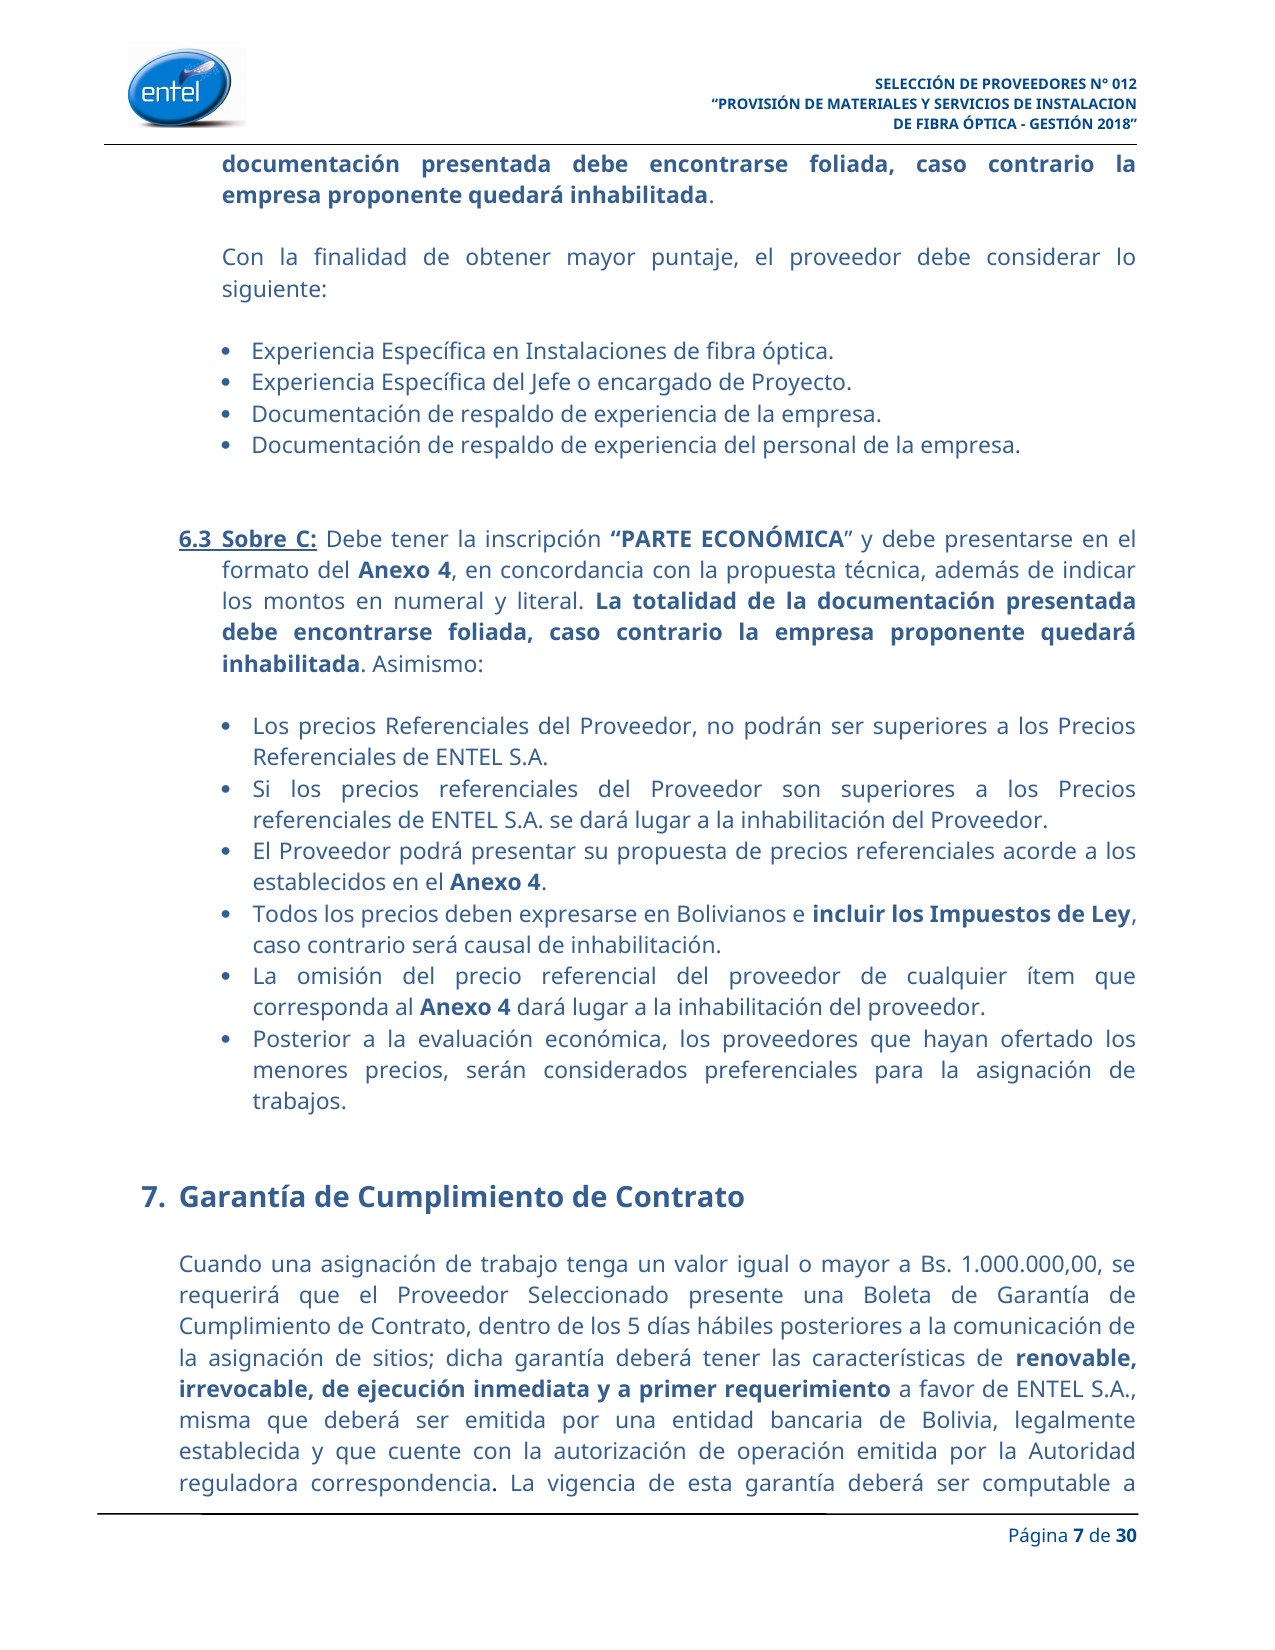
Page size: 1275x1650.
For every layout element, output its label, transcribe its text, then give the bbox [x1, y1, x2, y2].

picture [127, 47, 247, 128]
text Con la finalidad de obtener mayor puntaje, el proveedor debe considerar lo siguiente: [222, 241, 1137, 304]
list Experiencia Específica en Instalaciones de fibra óptica. [222, 335, 1137, 366]
list El Proveedor podrá presentar su propuesta de precios referenciales acorde a los establecidos en el Anexo 4. [222, 835, 1137, 898]
list Posterior a la evaluación económica, los proveedores que hayan ofertado los menores precios, serán considerados preferenciales para la asignación de trabajos. [222, 1023, 1137, 1116]
list Garantía de Cumplimiento de Contrato [141, 1177, 1137, 1216]
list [178, 1248, 1137, 1498]
list Documentación de respaldo de experiencia del personal de la empresa. [222, 429, 1137, 460]
list Los precios Referenciales del Proveedor, no podrán ser superiores a los Precios Referenciales de ENTEL S.A. [222, 710, 1137, 773]
list La omisión del precio referencial del proveedor de cualquier ítem que corresponda al Anexo 4 dará lugar a la inhabilitación del proveedor. [222, 960, 1137, 1023]
list Documentación de respaldo de experiencia de la empresa. [222, 398, 1137, 429]
list Experiencia Específica del Jefe o encargado de Proyecto. [222, 366, 1137, 398]
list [147, 148, 1137, 210]
list Si los precios referenciales del Proveedor son superiores a los Precios referenciales de ENTEL S.A. se dará lugar a la inhabilitación del Proveedor. [222, 773, 1137, 835]
list Sobre C: Debe tener la inscripción “PARTE ECONÓMICA” y debe presentarse en el formato del Anexo 4, en concordancia con la propuesta técnica, además de indicar los montos en numeral y literal. La totalidad de la documentación presentada debe encontrarse foliada, caso contrario la empresa proponente quedará inhabilitada. Asimismo: [178, 523, 1137, 679]
list Todos los precios deben expresarse en Bolivianos e incluir los Impuestos de Ley, caso contrario será causal de inhabilitación. [222, 898, 1137, 960]
